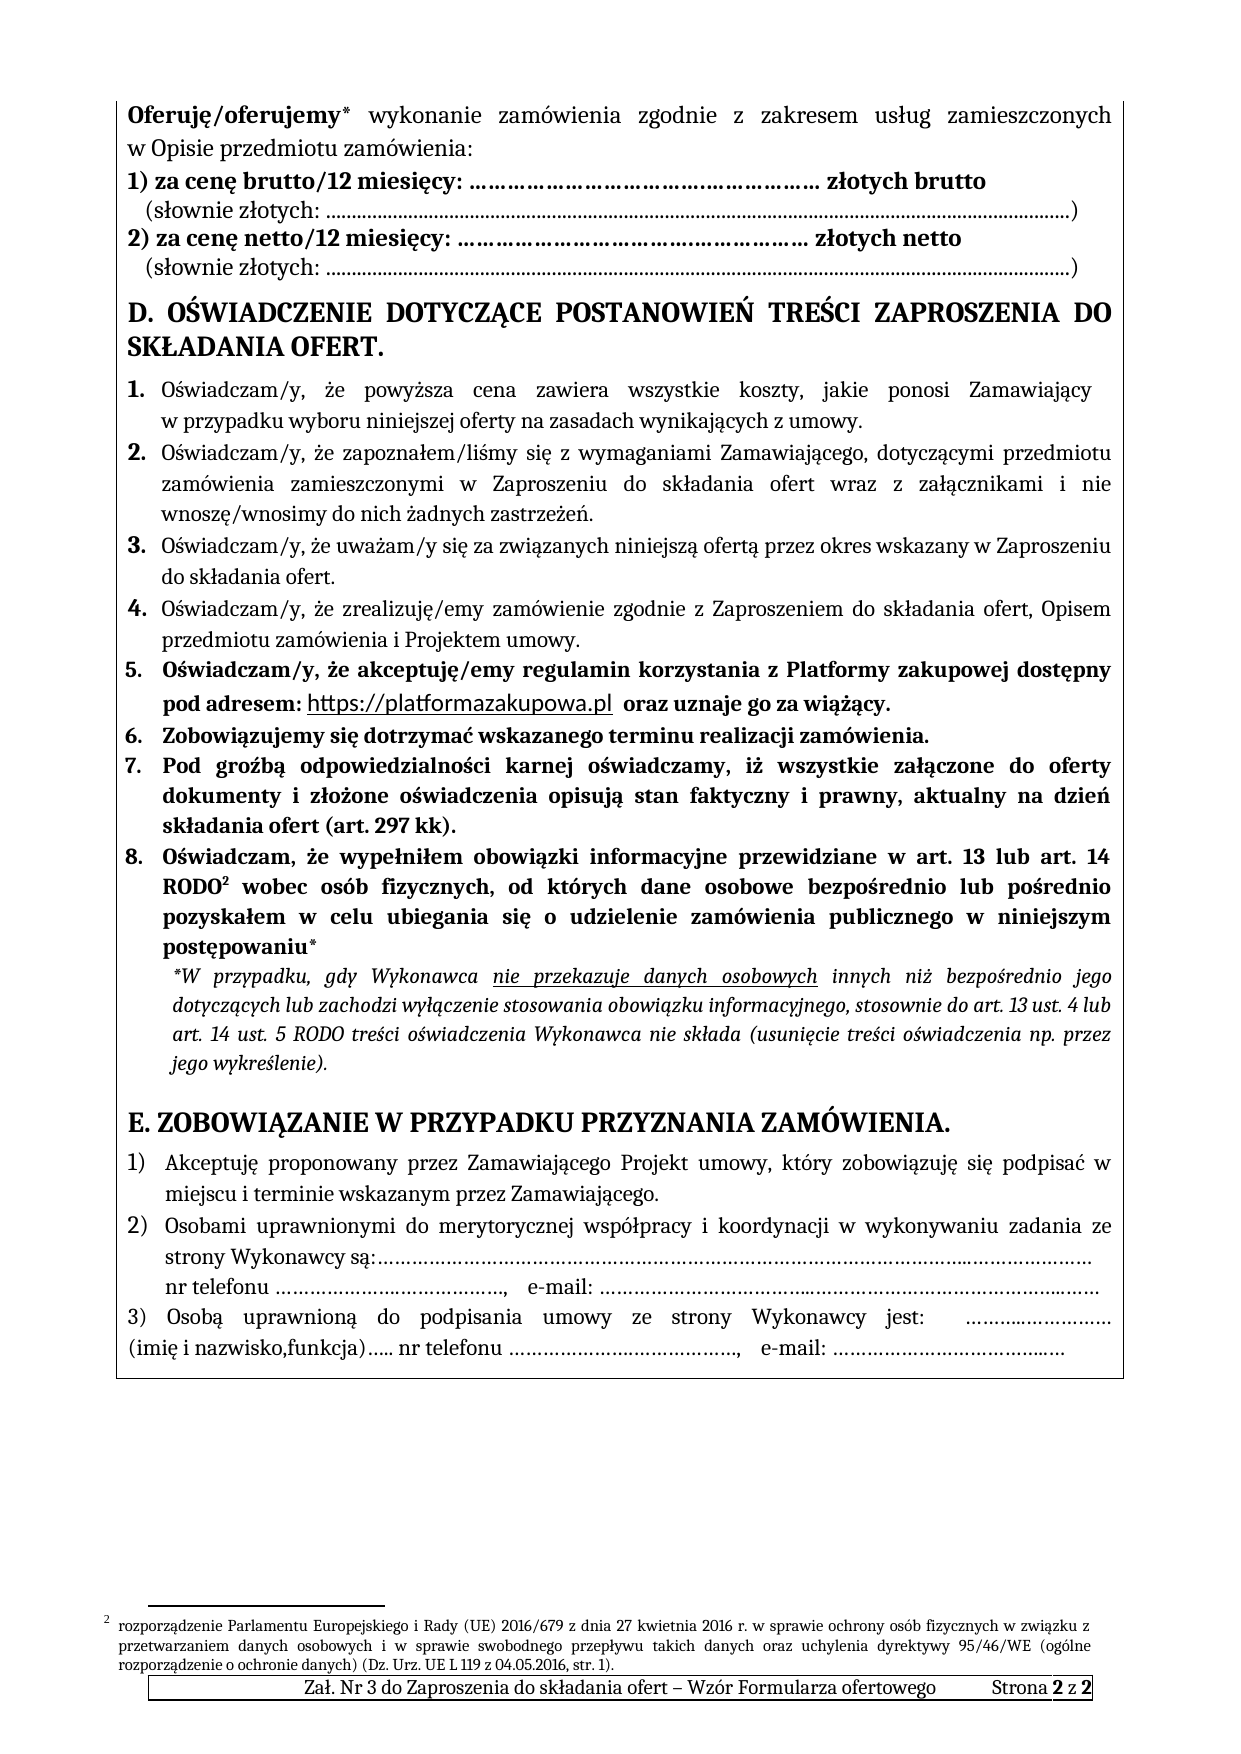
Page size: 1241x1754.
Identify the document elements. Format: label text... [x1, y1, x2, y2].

table_cell D. OŚWIADCZENIE DOTYCZĄCE POSTANOWIEŃ TREŚCI ZAPROSZENIA DO SKŁADANIA OFERT. Oświadczam/y, że powyższa cena zawiera wszystkie koszty, jakie ponosi Zamawiający w przypadku wyboru niniejszej oferty na zasadach wynikających z umowy. Oświadczam/y, że zapoznałem/liśmy się z wymaganiami Zamawiającego, dotyczącymi przedmiotu zamówienia zamieszczonymi w Zaproszeniu do składania ofert wraz z załącznikami i nie wnoszę/wnosimy do nich żadnych zastrzeżeń. Oświadczam/y, że uważam/y się za związanych niniejszą ofertą przez okres wskazany w Zaproszeniu do składania ofert. Oświadczam/y, że zrealizuję/emy zamówienie zgodnie z Zaproszeniem do składania ofert, Opisem przedmiotu zamówienia i Projektem umowy. Oświadczam/y, że akceptuję/emy regulamin korzystania z Platformy zakupowej dostępny pod adresem: https://platformazakupowa.pl oraz uznaje go za wiążący. Zobowiązujemy się dotrzymać wskazanego terminu realizacji zamówienia. Pod groźbą odpowiedzialności karnej oświadczamy, iż wszystkie załączone do oferty dokumenty i złożone oświadczenia opisują stan faktyczny i prawny, aktualny na dzień składania ofert (art. 297 kk). Oświadczam, że wypełniłem obowiązki informacyjne przewidziane w art. 13 lub art. 14 RODO wobec osób fizycznych, od których dane osobowe bezpośrednio lub pośrednio pozyskałem w celu ubiegania się o udzielenie zamówienia publicznego w niniejszym postępowaniu* *W przypadku, gdy Wykonawca nie przekazuje danych osobowych innych niż bezpośrednio jego dotyczących lub zachodzi wyłączenie stosowania obowiązku informacyjnego, stosownie do art. 13 ust. 4 lub art. 14 ust. 5 RODO treści oświadczenia Wykonawca nie składa (usunięcie treści oświadczenia np. przez jego wykreślenie). [117, 296, 1123, 1094]
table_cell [117, 101, 1123, 296]
table_cell E. ZOBOWIĄZANIE W PRZYPADKU PRZYZNANIA ZAMÓWIENIA. Akceptuję proponowany przez Zamawiającego Projekt umowy, który zobowiązuję się podpisać w miejscu i terminie wskazanym przez Zamawiającego. Osobami uprawnionymi do merytorycznej współpracy i koordynacji w wykonywaniu zadania ze strony Wykonawcy są:…………………………………………………………………………………………..………………… nr telefonu ………………….………………, e-mail: ………………………………..……………………………………..…… 3) Osobą uprawnioną do podpisania umowy ze strony Wykonawcy jest: ………..…………… (imię i nazwisko,funkcja)….. nr telefonu ………………….………………, e-mail: ………………………………..… [117, 1094, 1123, 1378]
